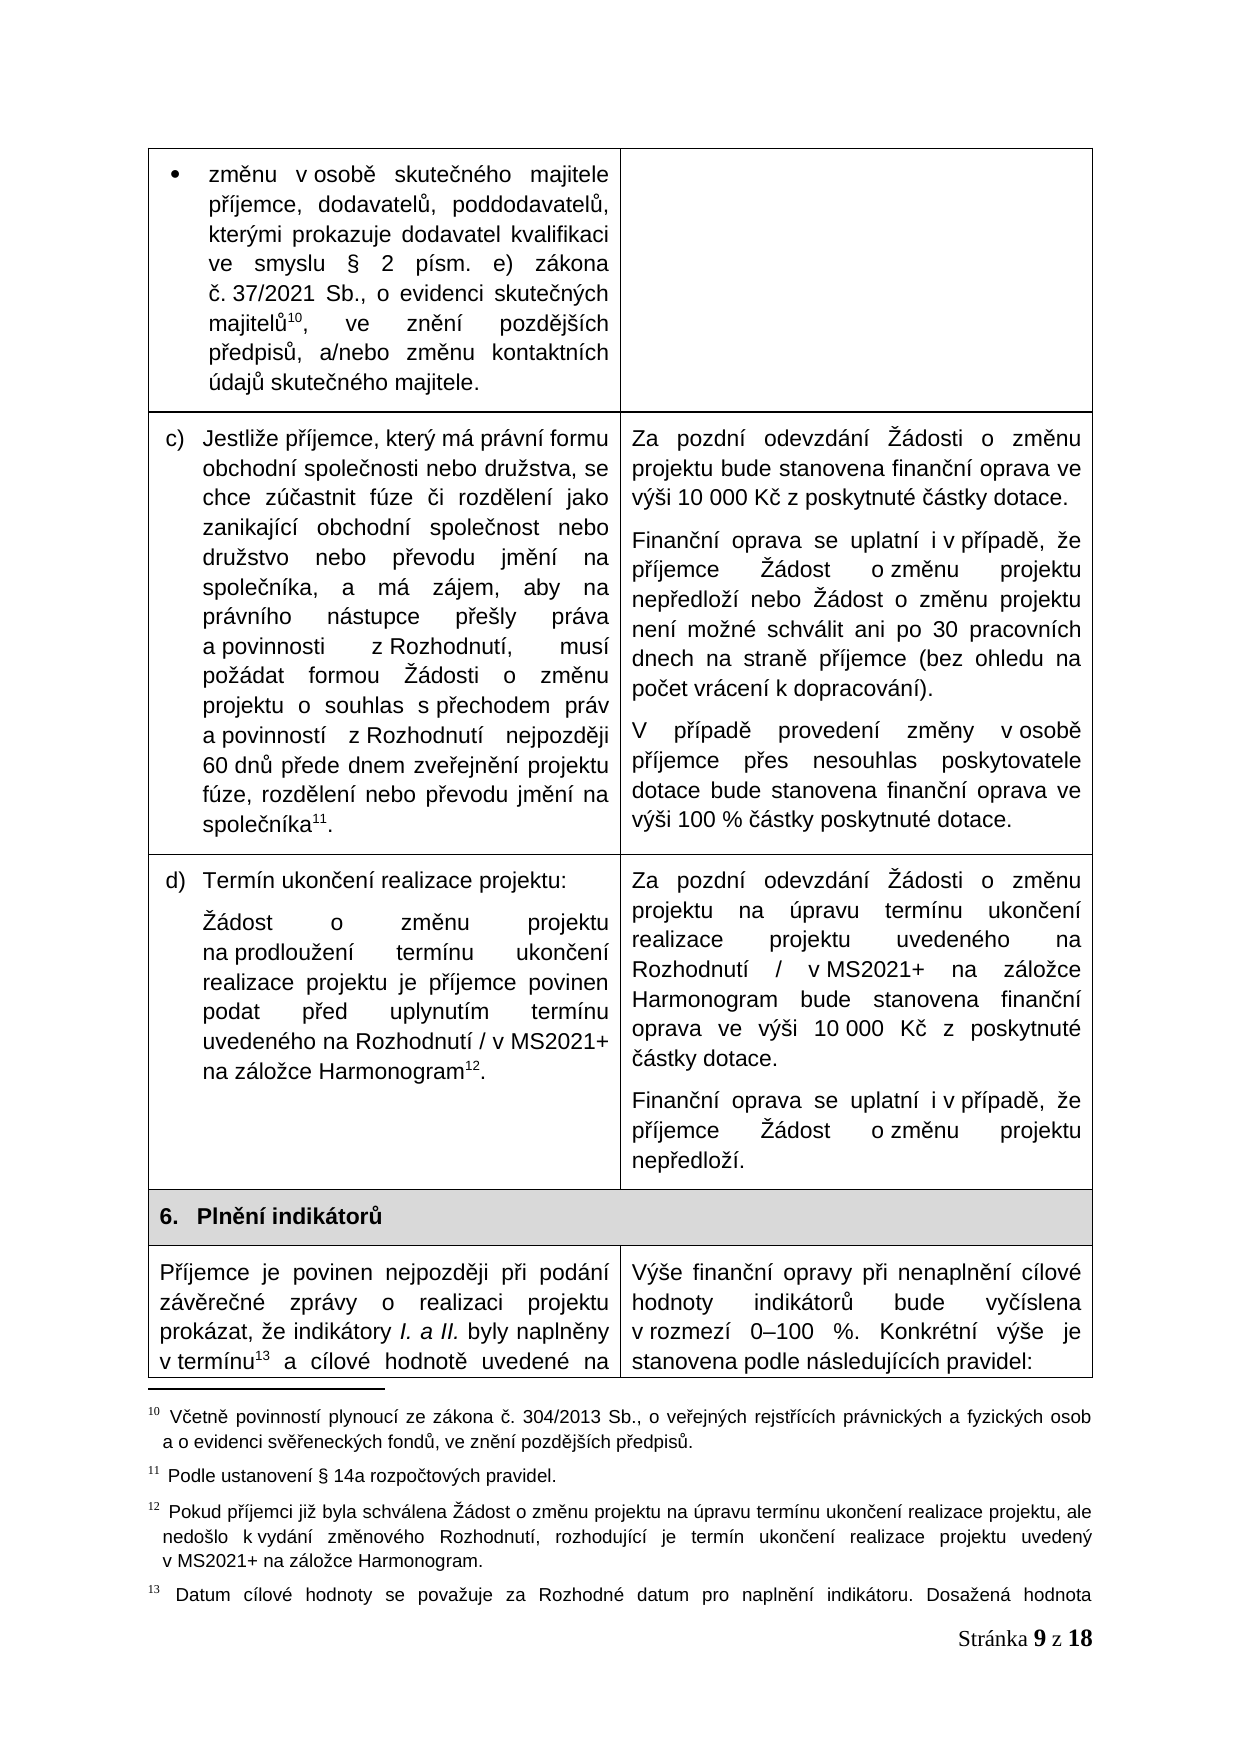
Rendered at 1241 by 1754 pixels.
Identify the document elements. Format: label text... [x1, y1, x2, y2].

table_cell Plnění indikátorů [149, 1190, 1092, 1245]
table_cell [621, 1246, 1092, 1377]
table_cell Za pozdní odevzdání Žádosti o změnu projektu bude stanovena finanční oprava ve výši 10 000 Kč z poskytnuté částky dotace. Finanční oprava se uplatní i v případě, že příjemce Žádost o změnu projektu nepředloží nebo Žádost o změnu projektu není možné schválit ani po 30 pracovních dnech na straně příjemce (bez ohledu na počet vrácení k dopracování). V případě provedení změny v osobě příjemce přes nesouhlas poskytovatele dotace bude stanovena finanční oprava ve výši 100 % částky poskytnuté dotace. [621, 413, 1092, 853]
table_cell Za pozdní odevzdání Žádosti o změnu projektu na úpravu termínu ukončení realizace projektu uvedeného na Rozhodnutí / v MS2021+ na záložce Harmonogram bude stanovena finanční oprava ve výši 10 000 Kč z poskytnuté částky dotace. Finanční oprava se uplatní i v případě, že příjemce Žádost o změnu projektu nepředloží. [621, 855, 1092, 1189]
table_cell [149, 149, 620, 411]
table_cell Termín ukončení realizace projektu: Žádost o změnu projektu na prodloužení termínu ukončení realizace projektu je příjemce povinen podat před uplynutím termínu uvedeného na Rozhodnutí / v MS2021+ na záložce Harmonogram. [149, 855, 620, 1189]
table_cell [621, 149, 1092, 411]
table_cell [149, 1246, 620, 1377]
table_cell Jestliže příjemce, který má právní formu obchodní společnosti nebo družstva, se chce zúčastnit fúze či rozdělení jako zanikající obchodní společnost nebo družstvo nebo převodu jmění na společníka, a má zájem, aby na právního nástupce přešly práva a povinnosti z Rozhodnutí, musí požádat formou Žádosti o změnu projektu o souhlas s přechodem práv a povinností z Rozhodnutí nejpozději 60 dnů přede dnem zveřejnění projektu fúze, rozdělení nebo převodu jmění na společníka. [149, 413, 620, 853]
